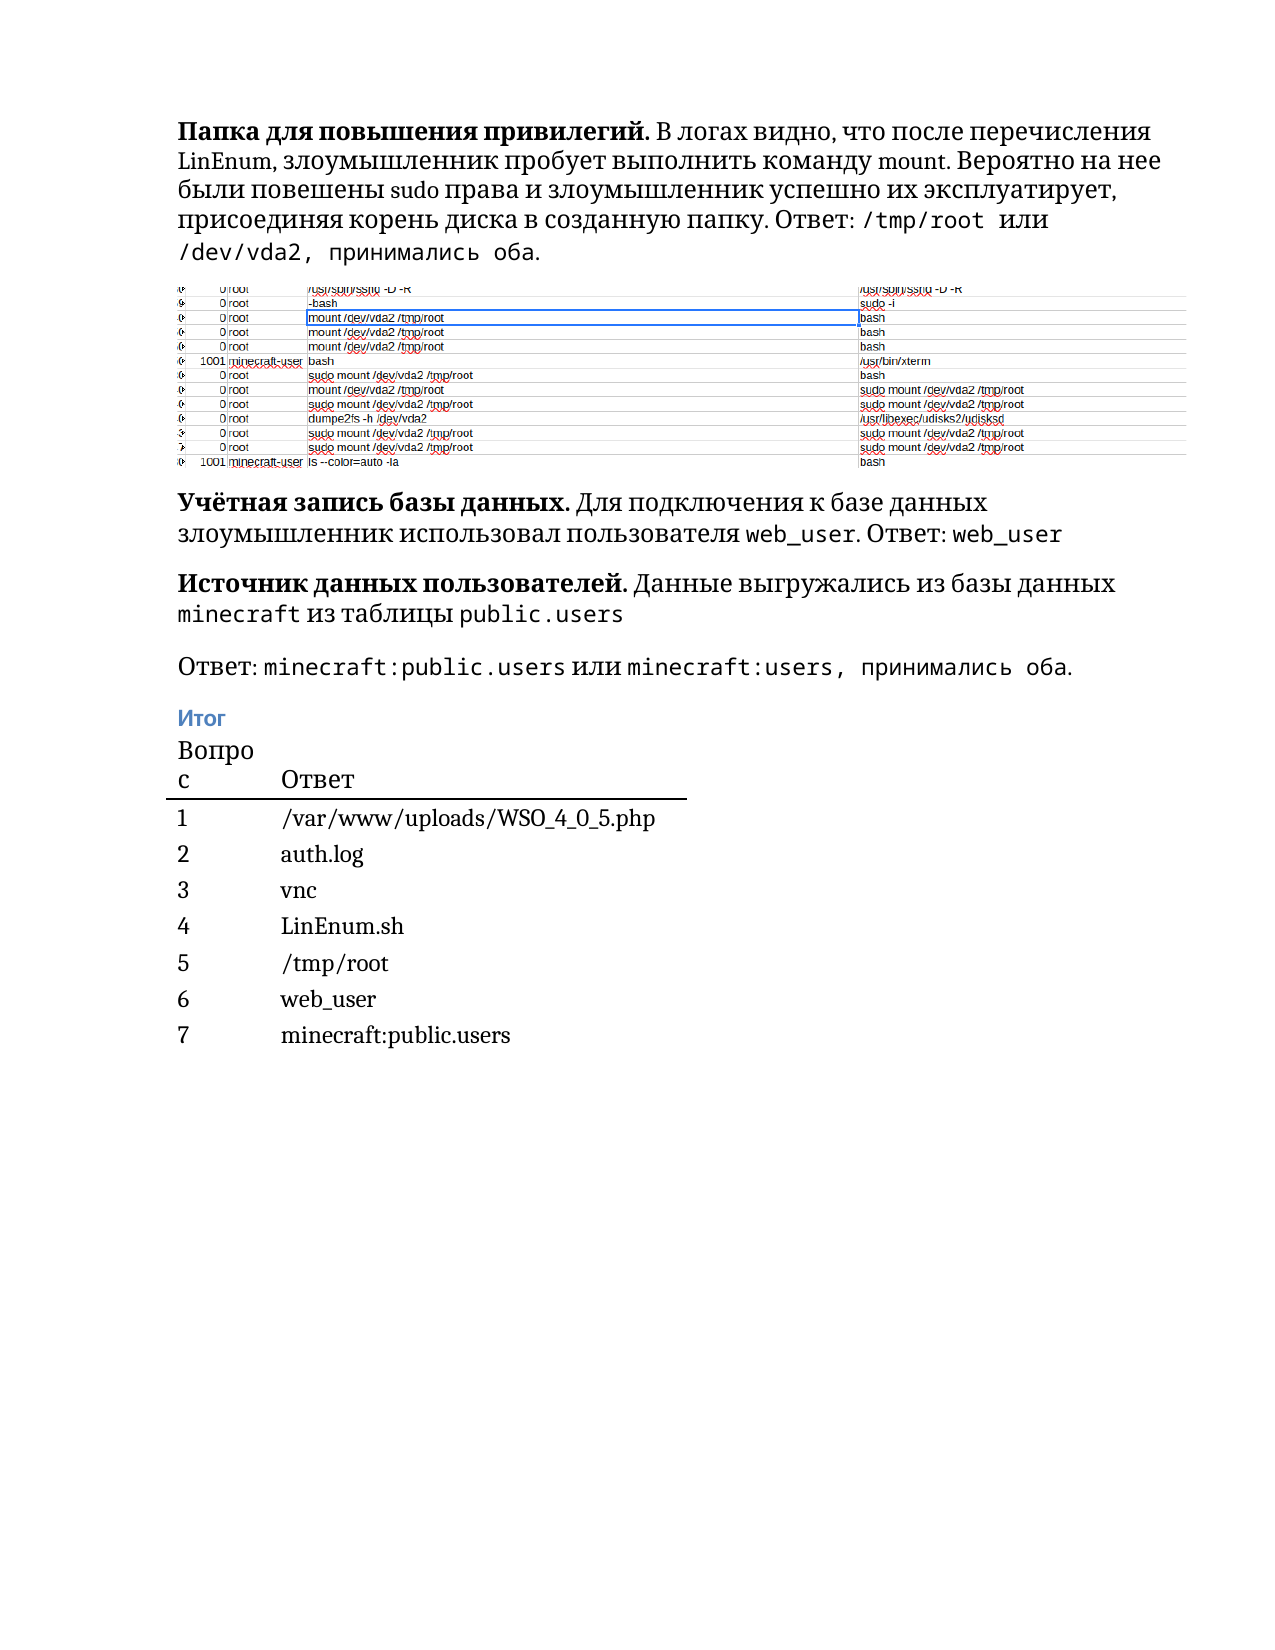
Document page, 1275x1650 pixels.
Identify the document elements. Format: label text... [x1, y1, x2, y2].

subtitle Итог [177, 703, 1186, 733]
table_cell 5 [166, 945, 269, 981]
text Ответ: minecraft:public.users или minecraft:users, принимались оба. [177, 651, 1186, 682]
text Учётная запись базы данных. Для подключения к базе данных злоумышленник использовал пользователя web_user. Ответ: web_user [177, 489, 1186, 549]
table_cell 2 [166, 836, 269, 872]
table_cell /var/www/uploads/WSO_4_0_5.php [269, 800, 687, 836]
table_cell 1 [166, 800, 269, 836]
table_cell auth.log [269, 836, 687, 872]
text Папка для повышения привилегий. В логах видно, что после перечисления LinEnum, злоумышленник пробует выполнить команду mount. Вероятно на нее были повешены sudo права и злоумышленник успешно их эксплуатирует, присоединяя корень диска в созданную папку. Ответ: /tmp/root или /dev/vda2, принимались оба. [177, 118, 1186, 267]
table_cell 4 [166, 909, 269, 945]
table_cell 7 [166, 1017, 269, 1053]
table_header Ответ [269, 733, 687, 798]
picture [177, 287, 1187, 468]
table_cell minecraft:public.users [269, 1017, 687, 1053]
table_cell /tmp/root [269, 945, 687, 981]
text Источник данных пользователей. Данные выгружались из базы данных minecraft из таблицы public.users [177, 570, 1186, 630]
table_header Вопрос [166, 733, 269, 798]
table_cell vnc [269, 872, 687, 908]
table_cell 3 [166, 872, 269, 908]
table_cell LinEnum.sh [269, 909, 687, 945]
table_cell web_user [269, 981, 687, 1017]
table_cell 6 [166, 981, 269, 1017]
